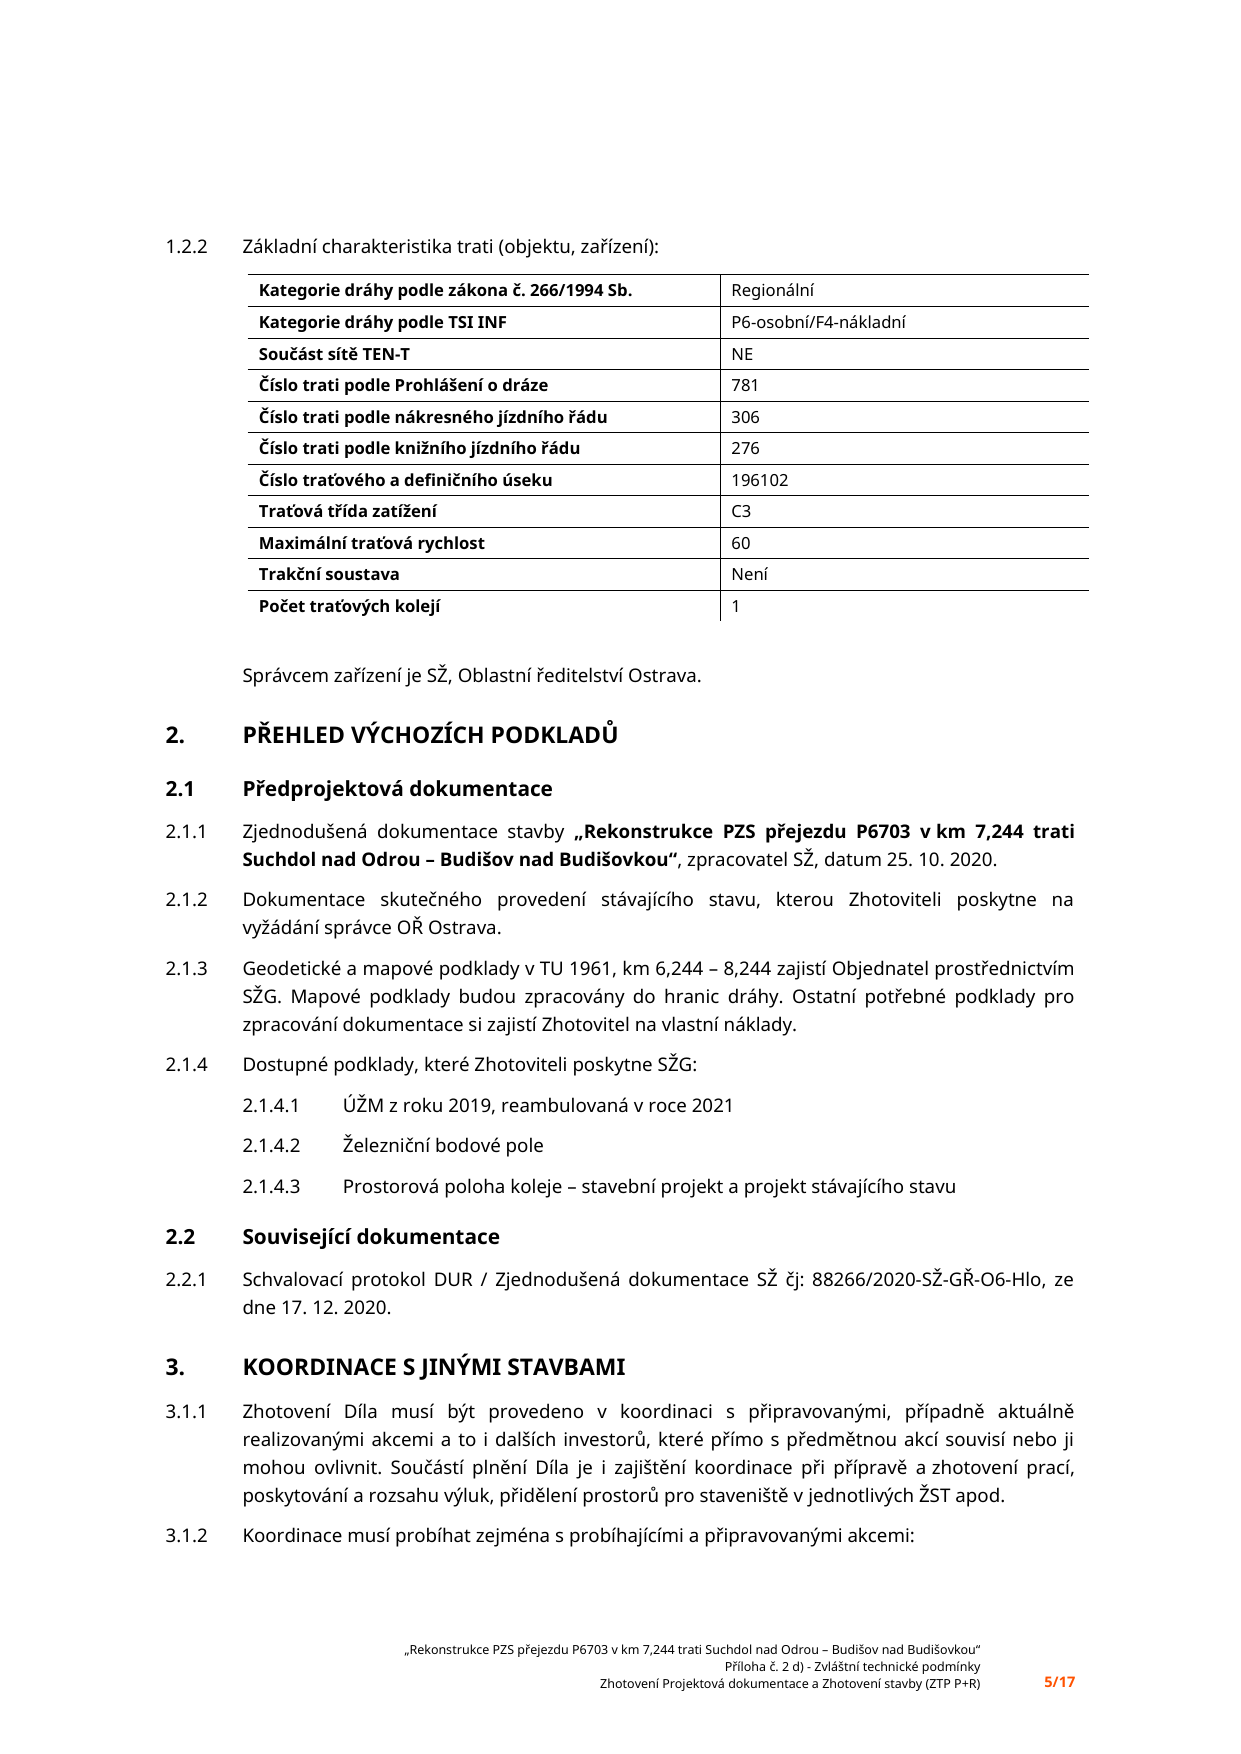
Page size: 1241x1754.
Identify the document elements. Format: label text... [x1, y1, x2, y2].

text Správcem zařízení je SŽ, Oblastní ředitelství Ostrava. [242, 662, 1075, 687]
table_cell Maximální traťová rychlost [248, 528, 720, 558]
table_cell 306 [721, 402, 1089, 432]
text KOORDINACE S JINÝMI STAVBAMI [165, 1351, 1075, 1382]
table_cell Číslo trati podle nákresného jízdního řádu [248, 402, 720, 432]
table_cell Číslo trati podle knižního jízdního řádu [248, 433, 720, 464]
table_header Kategorie dráhy podle zákona č. 266/1994 Sb. [248, 275, 720, 306]
text Základní charakteristika trati (objektu, zařízení): [165, 234, 1075, 259]
text Související dokumentace [165, 1222, 1075, 1251]
text Geodetické a mapové podklady v TU 1961, km 6,244 – 8,244 zajistí Objednatel prostřednictvím SŽG. Mapové podklady budou zpracovány do hranic dráhy. Ostatní potřebné podklady pro zpracování dokumentace si zajistí Zhotovitel na vlastní náklady. [165, 955, 1075, 1037]
table_cell Číslo traťového a definičního úseku [248, 465, 720, 495]
text Železniční bodové pole [242, 1133, 1075, 1158]
text Zjednodušená dokumentace stavby „Rekonstrukce PZS přejezdu P6703 v km 7,244 trati Suchdol nad Odrou – Budišov nad Budišovkou“, zpracovatel SŽ, datum 25. 10. 2020. [165, 818, 1075, 872]
text ÚŽM z roku 2019, reambulovaná v roce 2021 [242, 1092, 1075, 1118]
table_cell Počet traťových kolejí [248, 591, 720, 621]
table_cell NE [721, 339, 1089, 369]
table_cell 60 [721, 528, 1089, 558]
table_cell 1 [721, 591, 1089, 621]
table_cell Není [721, 559, 1089, 590]
table_header Regionální [721, 275, 1089, 306]
table_cell 276 [721, 433, 1089, 464]
text PŘEHLED VÝCHOZÍCH PODKLADŮ [165, 719, 1075, 750]
table_cell 781 [721, 370, 1089, 401]
table_cell P6-osobní/F4-nákladní [721, 307, 1089, 337]
table_cell 196102 [721, 465, 1089, 495]
table_cell Kategorie dráhy podle TSI INF [248, 307, 720, 337]
table_cell Číslo trati podle Prohlášení o dráze [248, 370, 720, 401]
text Schvalovací protokol DUR / Zjednodušená dokumentace SŽ čj: 88266/2020-SŽ-GŘ-O6-Hlo, ze dne 17. 12. 2020. [165, 1266, 1075, 1319]
text Předprojektová dokumentace [165, 774, 1075, 803]
table_cell Traťová třída zatížení [248, 496, 720, 527]
text Zhotovení Díla musí být provedeno v koordinaci s připravovanými, případně aktuálně realizovanými akcemi a to i dalších investorů, které přímo s předmětnou akcí souvisí nebo ji mohou ovlivnit. Součástí plnění Díla je i zajištění koordinace při přípravě a zhotovení prací, poskytování a rozsahu výluk, přidělení prostorů pro staveniště v jednotlivých ŽST apod. [165, 1398, 1075, 1508]
table_cell Trakční soustava [248, 559, 720, 590]
table_cell C3 [721, 496, 1089, 527]
text Koordinace musí probíhat zejména s probíhajícími a připravovanými akcemi: [165, 1523, 1075, 1548]
text Dokumentace skutečného provedení stávajícího stavu, kterou Zhotoviteli poskytne na vyžádání správce OŘ Ostrava. [165, 887, 1075, 940]
table_cell Součást sítě TEN-T [248, 339, 720, 369]
text Dostupné podklady, které Zhotoviteli poskytne SŽG: [165, 1052, 1075, 1077]
text Prostorová poloha koleje – stavební projekt a projekt stávajícího stavu [242, 1173, 1075, 1199]
